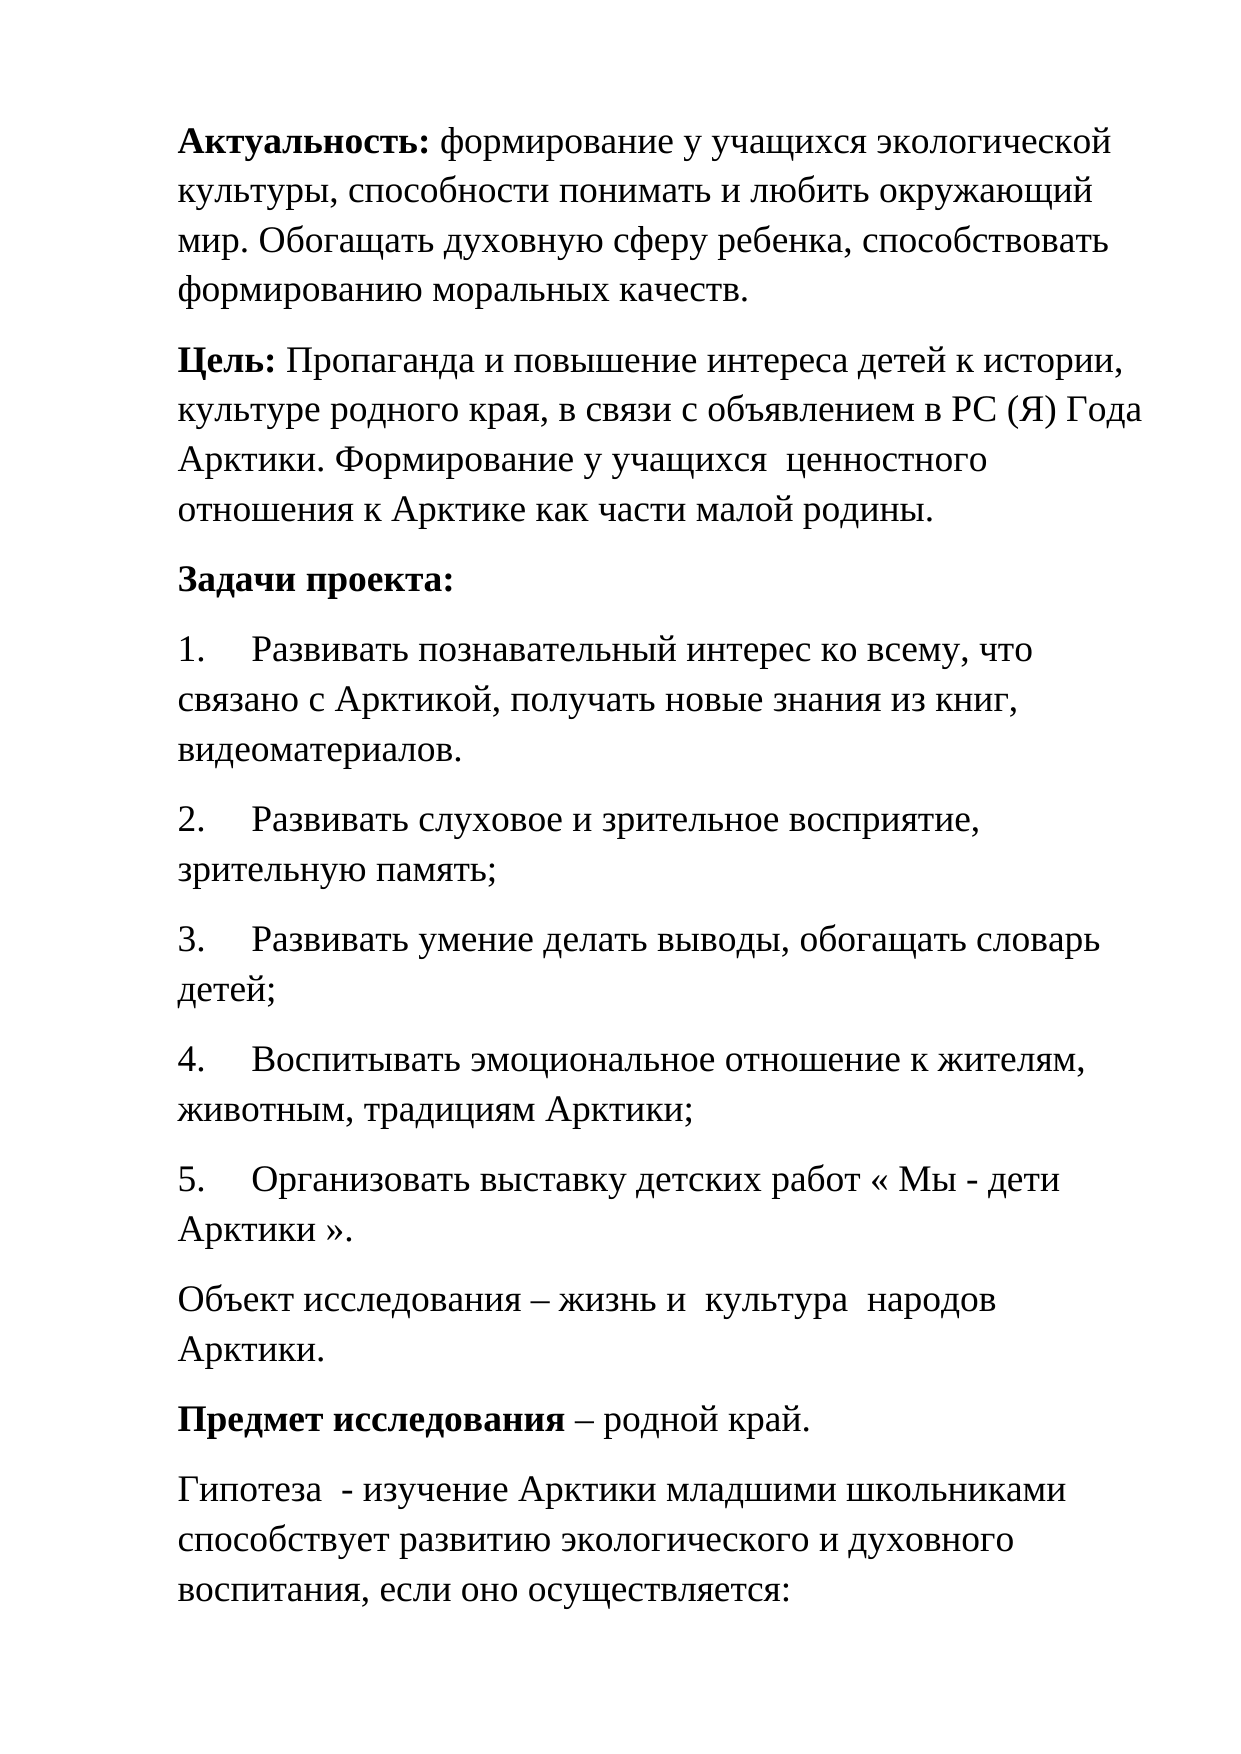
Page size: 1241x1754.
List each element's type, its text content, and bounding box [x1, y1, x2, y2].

text 3. Развивать умение делать выводы, обогащать словарь детей; [177, 916, 1152, 1009]
text Задачи проекта: [177, 556, 1152, 599]
text Актуальность: формирование у учащихся экологической культуры, способности понимать и любить окружающий мир. Обогащать духовную сферу ребенка, способствовать формированию моральных качеств. [177, 118, 1152, 310]
text 2. Развивать слуховое и зрительное восприятие, зрительную память; [177, 796, 1152, 889]
text Предмет исследования – родной край. [177, 1396, 1152, 1439]
text Гипотеза - изучение Арктики младшими школьниками способствует развитию экологического и духовного воспитания, если оно осуществляется: [177, 1467, 1152, 1609]
text Цель: Пропаганда и повышение интереса детей к истории, культуре родного края, в связи с объявлением в РС (Я) Года Арктики. Формирование у учащихся ценностного отношения к Арктике как части малой родины. [177, 337, 1152, 529]
text 4. Воспитывать эмоциональное отношение к жителям, животным, традициям Арктики; [177, 1036, 1152, 1129]
text 5. Организовать выставку детских работ « Мы - дети Арктики ». [177, 1156, 1152, 1249]
text Объект исследования – жизнь и культура народов Арктики. [177, 1276, 1152, 1369]
text 1. Развивать познавательный интерес ко всему, что связано с Арктикой, получать новые знания из книг, видеоматериалов. [177, 627, 1152, 769]
